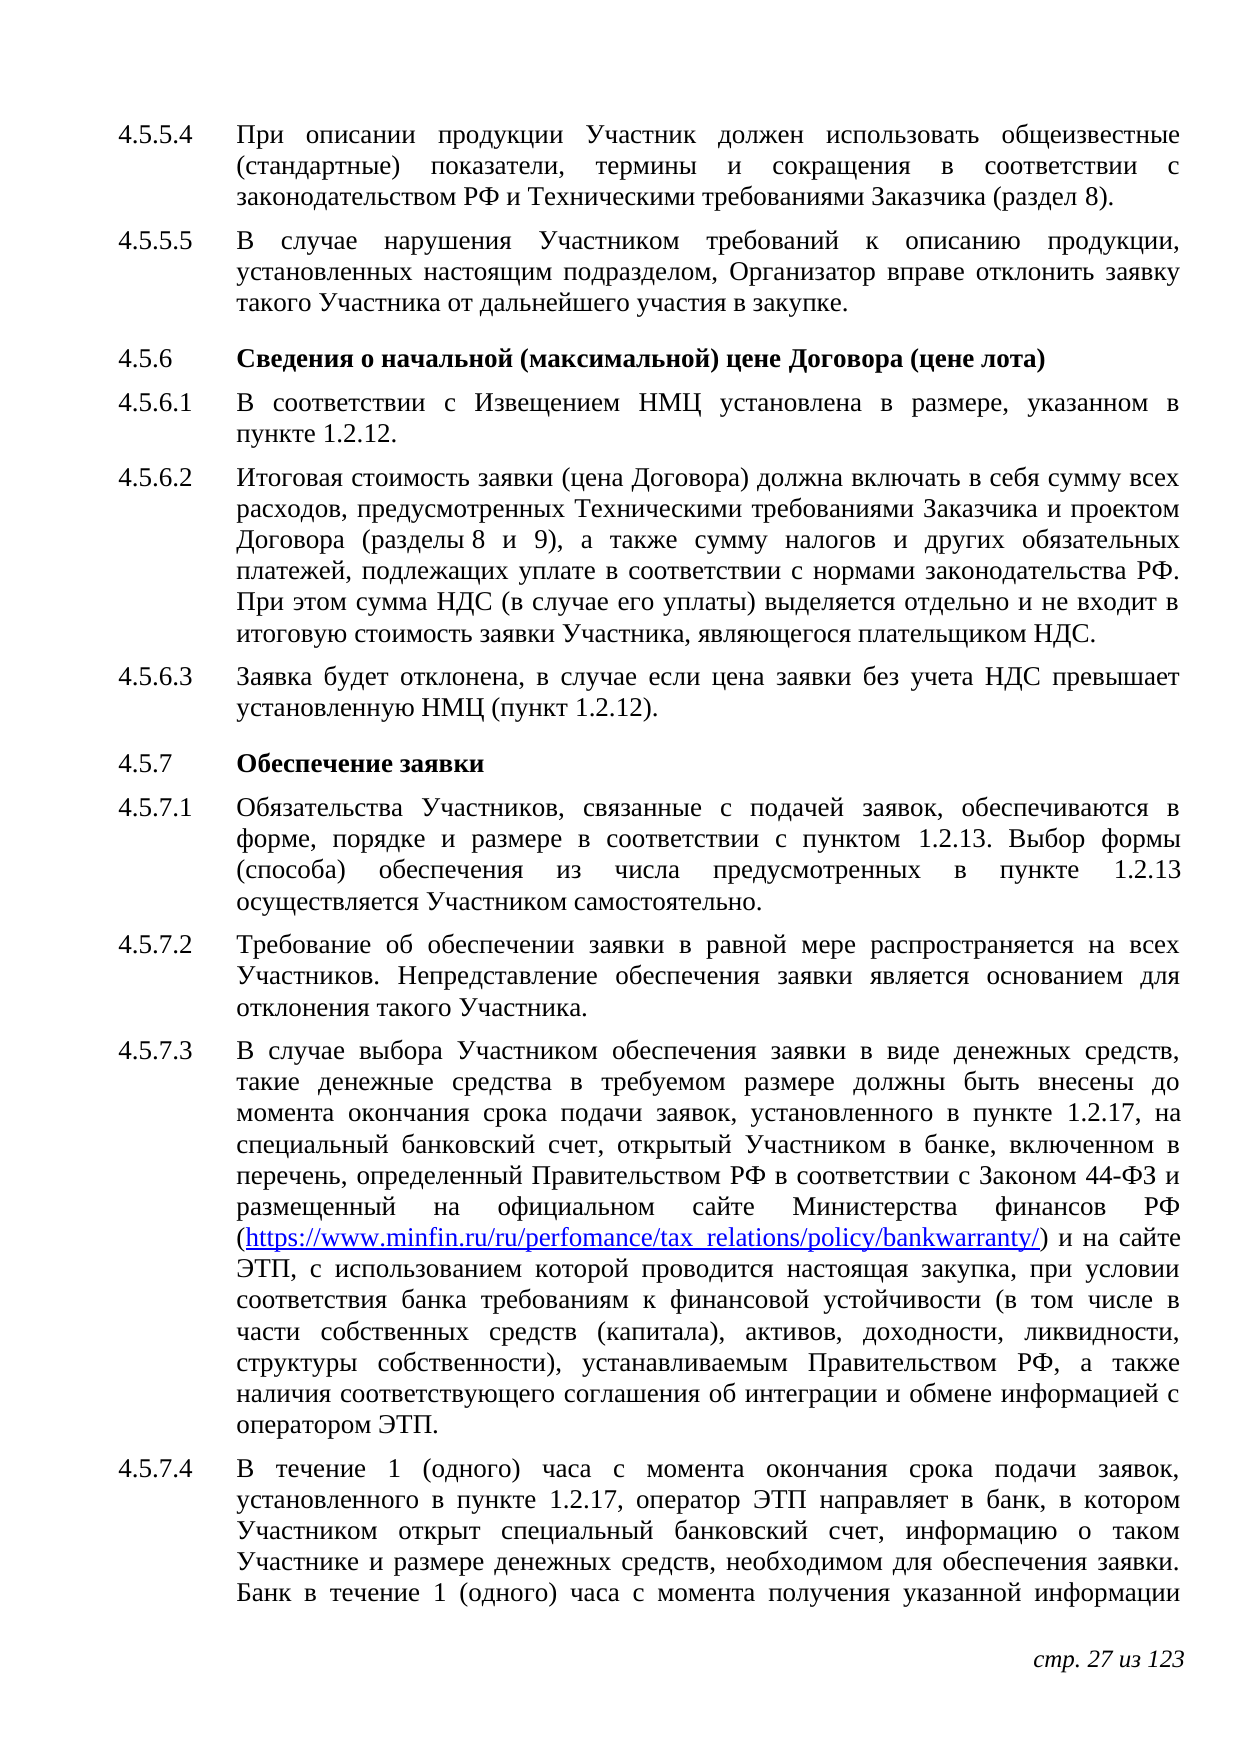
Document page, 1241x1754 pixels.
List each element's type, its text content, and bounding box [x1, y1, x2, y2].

text Заявка будет отклонена, в случае если цена заявки без учета НДС превышает установленную НМЦ (пункт 1.2.12). [118, 660, 1181, 723]
text При описании продукции Участник должен использовать общеизвестные (стандартные) показатели, термины и сокращения в соответствии с законодательством РФ и Техническими требованиями Заказчика (раздел 8). [118, 118, 1181, 212]
text В соответствии с Извещением НМЦ установлена в размере, указанном в пункте 1.2.12. [118, 386, 1181, 448]
text В случае выбора Участником обеспечения заявки в виде денежных средств, такие денежные средства в требуемом размере должны быть внесены до момента окончания срока подачи заявок, установленного в пункте 1.2.17, на специальный банковский счет, открытый Участником в банке, включенном в перечень, определенный Правительством РФ в соответствии с Законом 44-ФЗ и размещенный на официальном сайте Министерства финансов РФ (https://www.minfin.ru/ru/perfomance/tax_relations/policy/bankwarranty/) и на сайте ЭТП, с использованием которой проводится настоящая закупка, при условии соответствия банка требованиям к финансовой устойчивости (в том числе в части собственных средств (капитала), активов, доходности, ликвидности, структуры собственности), устанавливаемым Правительством РФ, а также наличия соответствующего соглашения об интеграции и обмене информацией с оператором ЭТП. [118, 1034, 1181, 1439]
text Требование об обеспечении заявки в равной мере распространяется на всех Участников. Непредставление обеспечения заявки является основанием для отклонения такого Участника. [118, 928, 1181, 1022]
text В случае нарушения Участником требований к описанию продукции, установленных настоящим подразделом, Организатор вправе отклонить заявку такого Участника от дальнейшего участия в закупке. [118, 224, 1181, 317]
text Сведения о начальной (максимальной) цене Договора (цене лота) [118, 342, 1181, 374]
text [118, 1452, 1181, 1607]
text Обязательства Участников, связанные с подачей заявок, обеспечиваются в форме, порядке и размере в соответствии с пунктом 1.2.13. Выбор формы (способа) обеспечения из числа предусмотренных в пункте 1.2.13 осуществляется Участником самостоятельно. [118, 791, 1181, 916]
text Итоговая стоимость заявки (цена Договора) должна включать в себя сумму всех расходов, предусмотренных Техническими требованиями Заказчика и проектом Договора (разделы 8 и 9), а также сумму налогов и других обязательных платежей, подлежащих уплате в соответствии с нормами законодательства РФ. При этом сумма НДС (в случае его уплаты) выделяется отдельно и не входит в итоговую стоимость заявки Участника, являющегося плательщиком НДС. [118, 461, 1181, 648]
text Обеспечение заявки [118, 748, 1181, 779]
